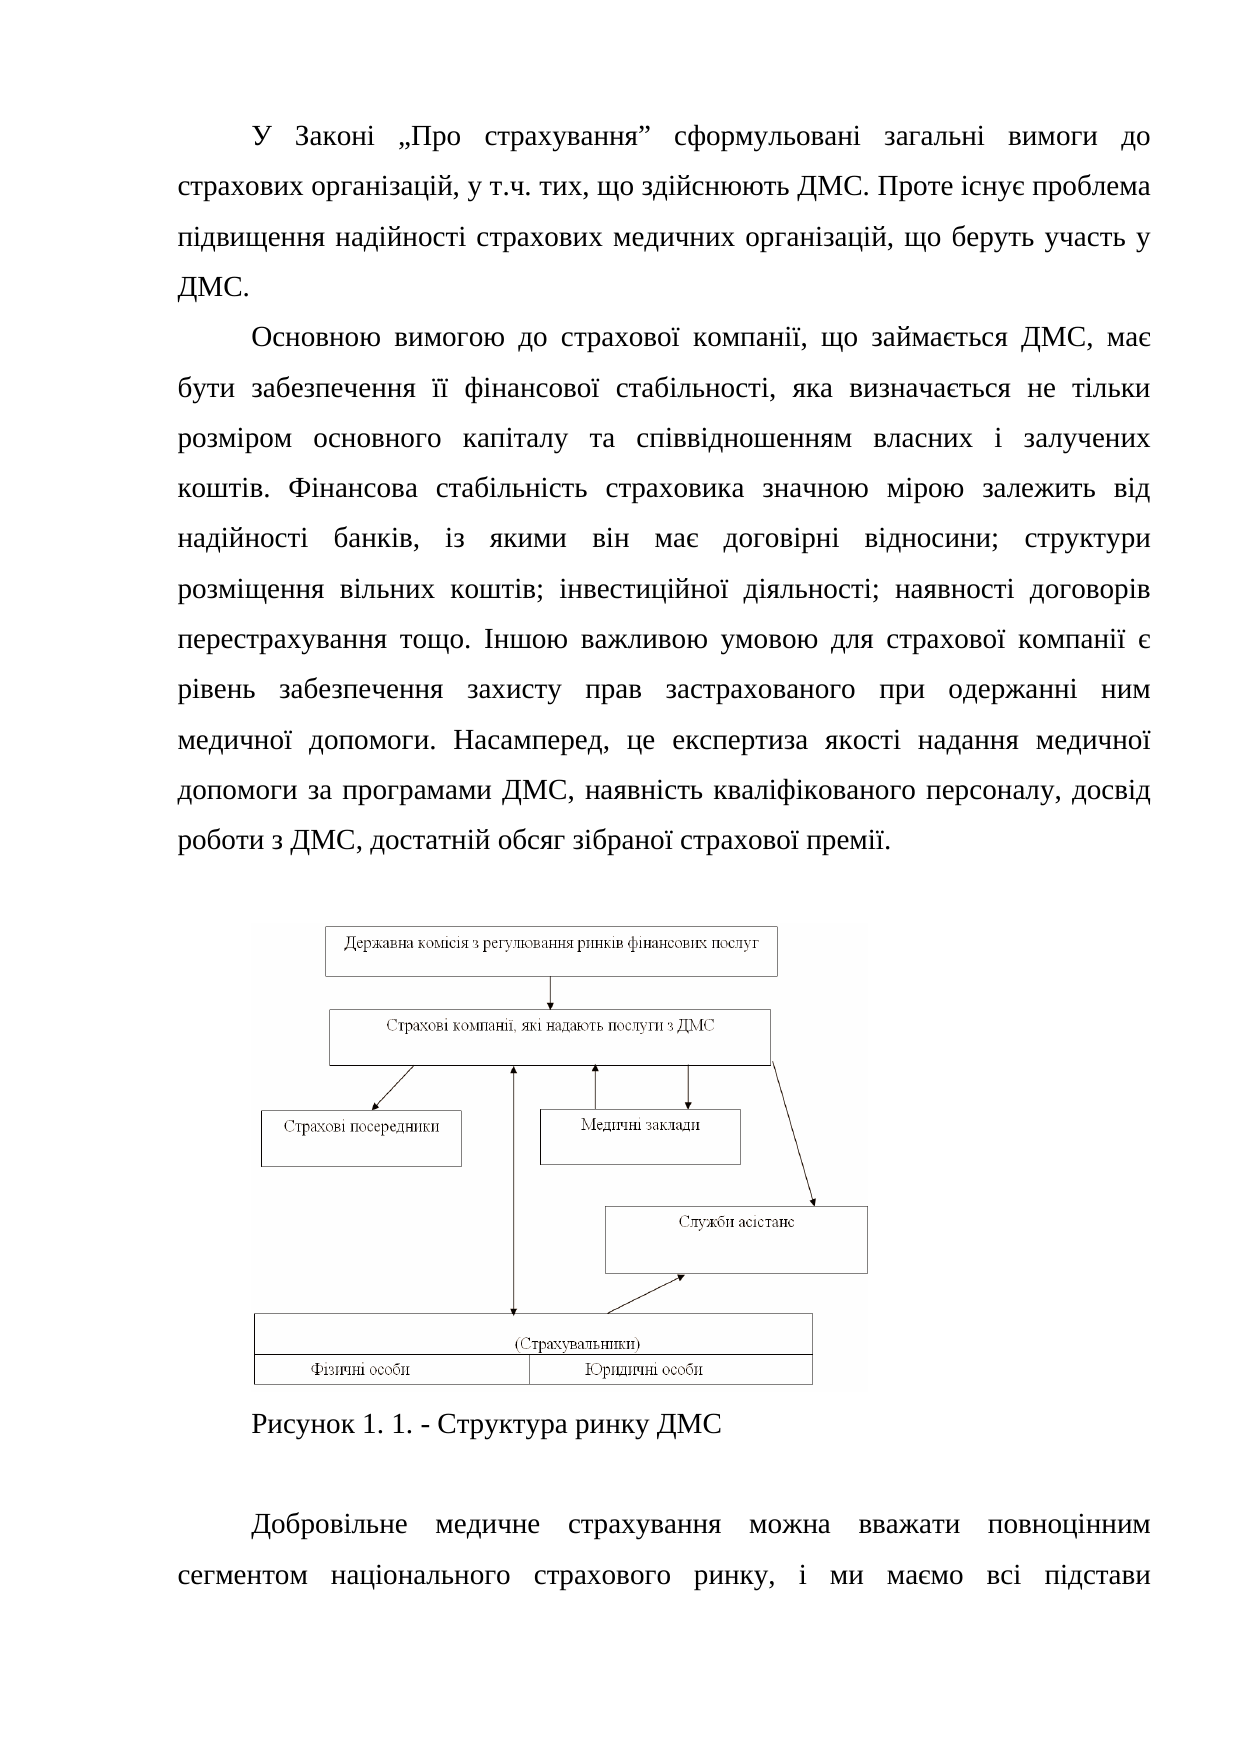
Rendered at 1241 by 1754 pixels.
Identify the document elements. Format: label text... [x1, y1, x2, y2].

text У Законі „Про страхування” сформульовані загальні вимоги до страхових організацій, у т.ч. тих, що здійснюють ДМС. Проте існує проблема підвищення надійності страхових медичних організацій, що беруть участь у ДМС. [177, 118, 1152, 303]
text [177, 1507, 1152, 1590]
text Основною вимогою до страхової компанії, що займається ДМС, має бути забезпечення її фінансової стабільності, яка визначається не тільки розміром основного капіталу та співвідношенням власних і залучених коштів. Фінансова стабільність страховика значною мірою залежить від надійності банків, із якими він має договірні відносини; структури розміщення вільних коштів; інвестиційної діяльності; наявності договорів перестрахування тощо. Іншою важливою умовою для страхової компанії є рівень забезпечення захисту прав застрахованого при одержанні ним медичної допомоги. Насамперед, це експертиза якості надання медичної допомоги за програмами ДМС, наявність кваліфікованого персоналу, досвід роботи з ДМС, достатній обсяг зібраної страхової премії. [177, 319, 1152, 856]
text Рисунок 1. 1. - Структура ринку ДМС [177, 1406, 1152, 1439]
